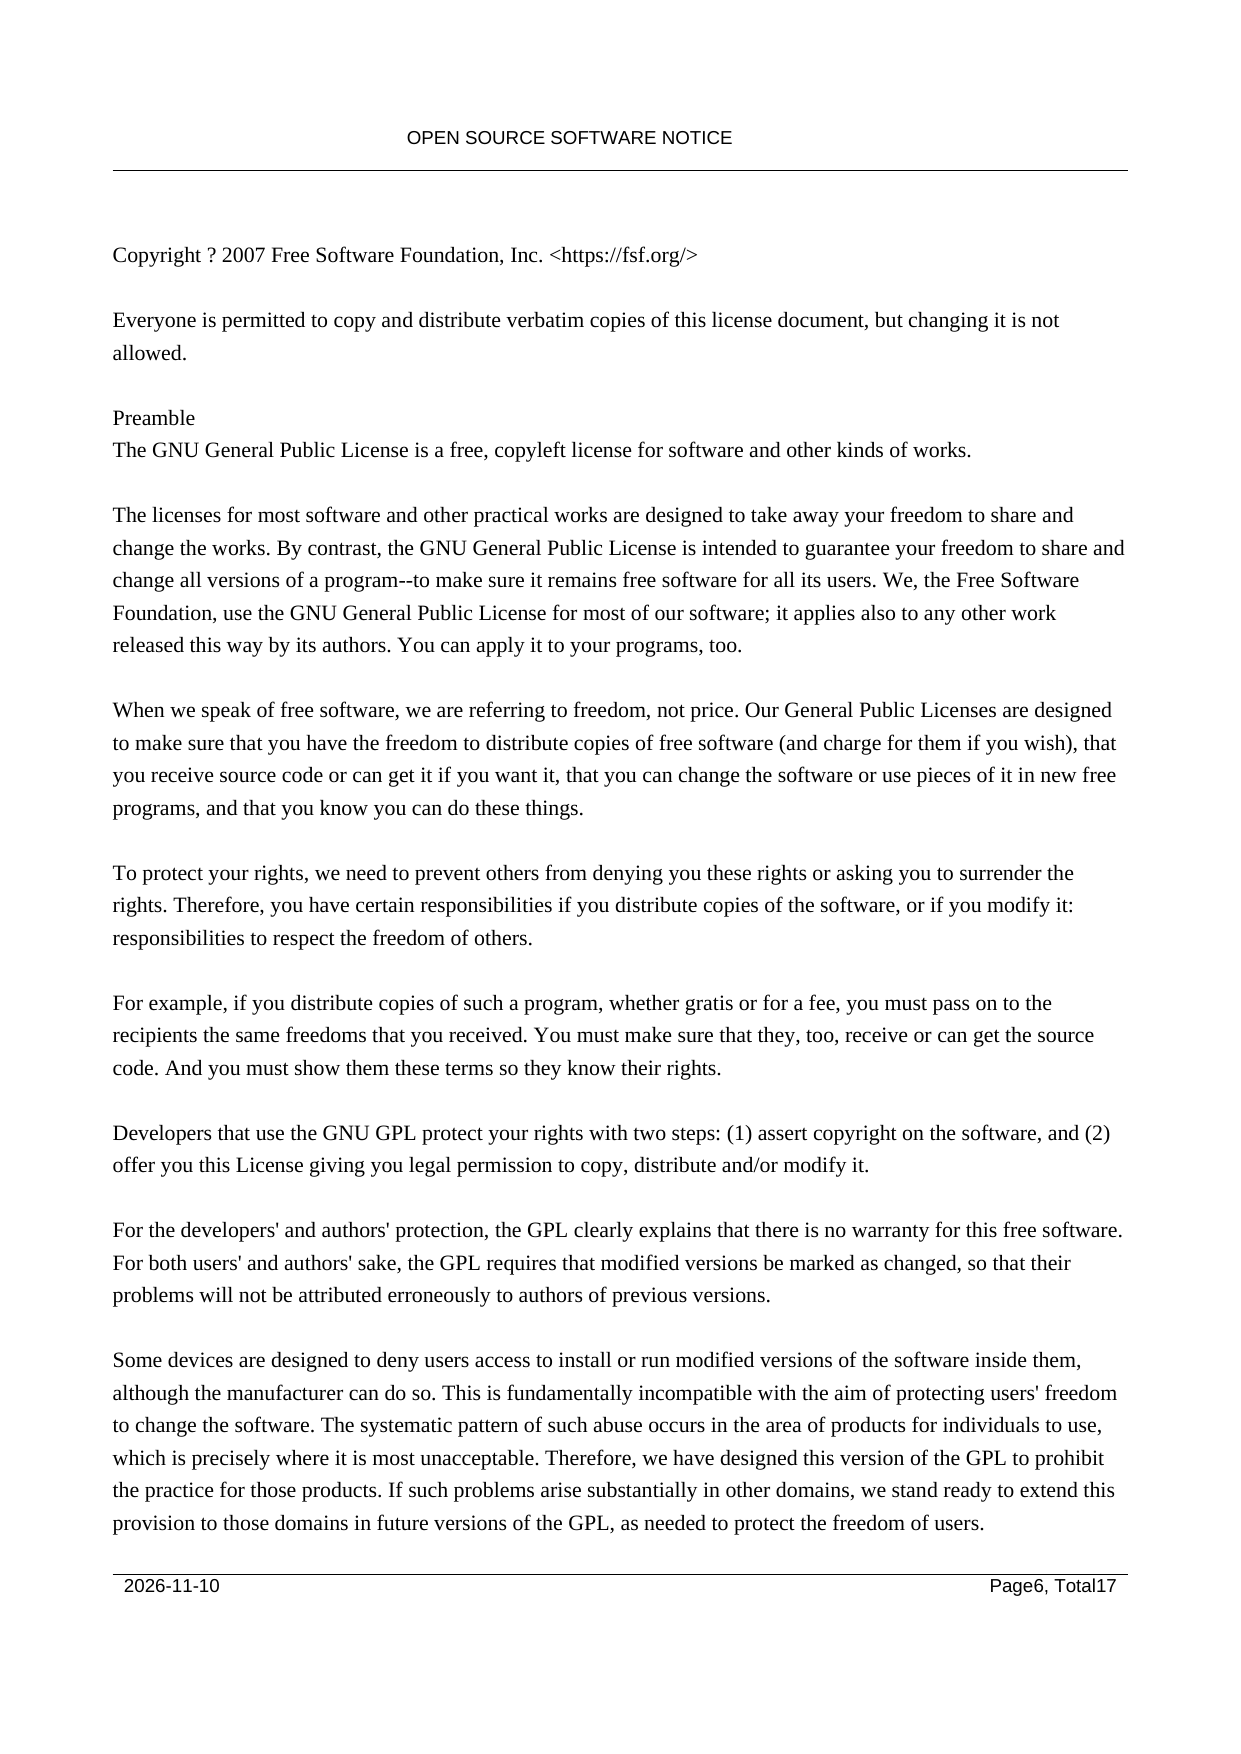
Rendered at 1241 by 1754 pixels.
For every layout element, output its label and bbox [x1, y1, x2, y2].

text [112, 206, 1128, 1539]
